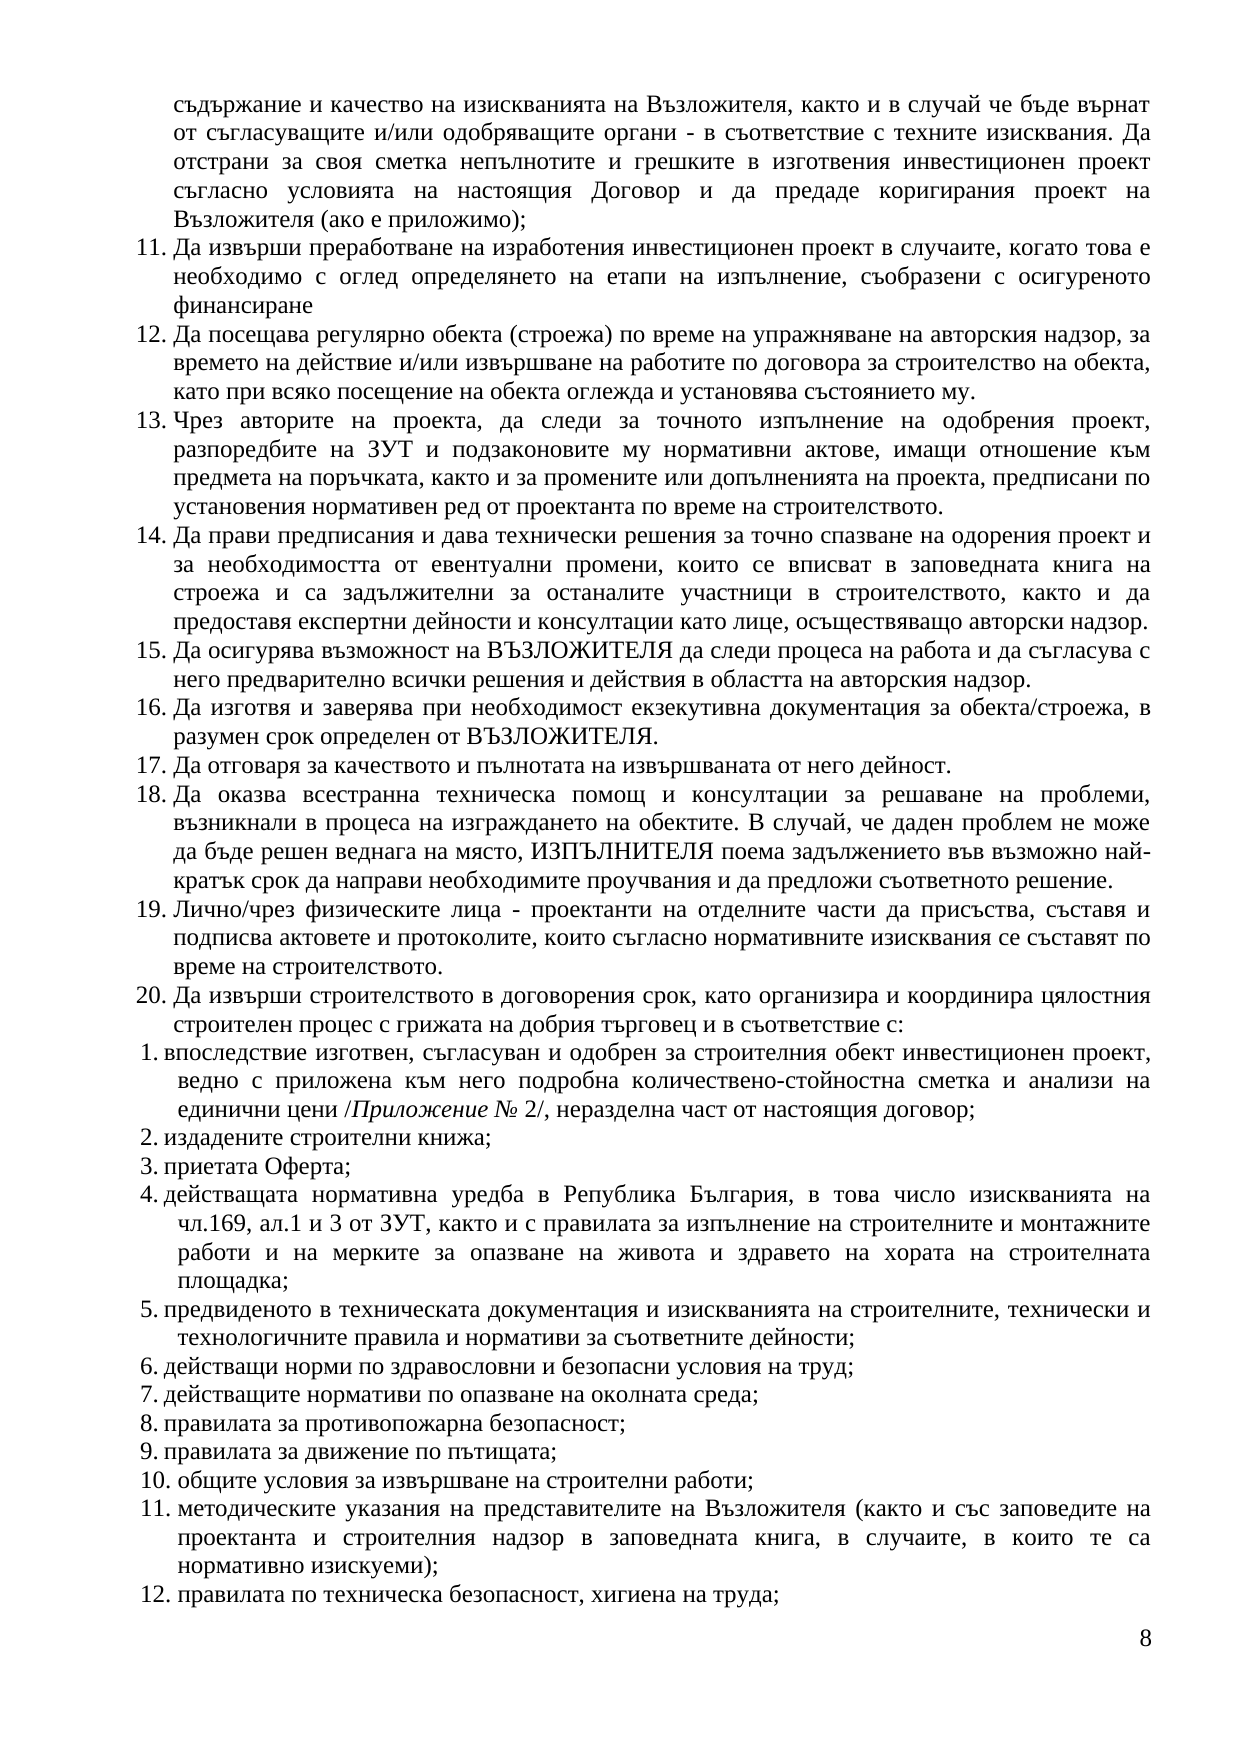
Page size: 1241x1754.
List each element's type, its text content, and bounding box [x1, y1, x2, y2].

list правилата за противопожарна безопасност; [140, 1408, 1152, 1437]
list предвиденото в техническата документация и изискванията на строителните, технически и технологичните правила и нормативи за съответните дейности; [140, 1294, 1152, 1351]
list Лично/чрез физическите лица - проектанти на отделните части да присъства, съставя и подписва актовете и протоколите, които съгласно нормативните изисквания се съставят по време на строителството. [136, 894, 1152, 980]
list Да посещава регулярно обекта (строежа) по време на упражняване на авторския надзор, за времето на действие и/или извършване на работите по договора за строителство на обекта, като при всяко посещение на обекта оглежда и установява състоянието му. [136, 319, 1152, 405]
list действащи норми по здравословни и безопасни условия на труд; [140, 1351, 1152, 1380]
list Да извърши преработване на изработения инвестиционен проект в случаите, когато това е необходимо с оглед определянето на етапи на изпълнение, съобразени с осигуреното финансиране [136, 232, 1152, 319]
list методическите указания на представителите на Възложителя (както и със заповедите на проектанта и строителния надзор в заповедната книга, в случаите, в които те са нормативно изискуеми); [140, 1494, 1152, 1580]
list действащите нормативи по опазване на околната среда; [140, 1380, 1152, 1408]
list Да отговаря за качеството и пълнотата на извършваната от него дейност. [136, 750, 1152, 779]
list Да прави предписания и дава технически решения за точно спазване на одорения проект и за необходимостта от евентуални промени, които се вписват в заповедната книга на строежа и са задължителни за останалите участници в строителството, както и да предоставя експертни дейности и консултации като лице, осъществяващо авторски надзор. [136, 520, 1152, 635]
list Да извърши строителството в договорения срок, като организира и координира цялостния строителен процес с грижата на добрия търговец и в съответствие с: [136, 980, 1152, 1037]
list правилата за движение по пътищата; [140, 1437, 1152, 1466]
list издадените строителни книжа; [140, 1123, 1152, 1152]
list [136, 89, 1152, 232]
list Да оказва всестранна техническа помощ и консултации за решаване на проблеми, възникнали в процеса на изграждането на обектите. В случай, че даден проблем не може да бъде решен веднага на място, ИЗПЪЛНИТЕЛЯ поема задължението във възможно най-кратък срок да направи необходимите проучвания и да предложи съответното решение. [136, 779, 1152, 894]
list впоследствие изготвен, съгласуван и одобрен за строителния обект инвестиционен проект, ведно с приложена към него подробна количествено-стойностна сметка и анализи на единични цени /Приложение № 2/, неразделна част от настоящия договор; [140, 1037, 1152, 1123]
list действащата нормативна уредба в Република България, в това число изискванията на чл.169, ал.1 и 3 от ЗУТ, както и с правилата за изпълнение на строителните и монтажните работи и на мерките за опазване на живота и здравето на хората на строителната площадка; [140, 1180, 1152, 1294]
list общите условия за извършване на строителни работи; [140, 1466, 1152, 1494]
list приетата Оферта; [140, 1152, 1152, 1180]
list Чрез авторите на проекта, да следи за точното изпълнение на одобрения проект, разпоредбите на ЗУТ и подзаконовите му нормативни актове, имащи отношение към предмета на поръчката, както и за промените или допълненията на проекта, предписани по установения нормативен ред от проектанта по време на строителството. [136, 405, 1152, 520]
list Да изготвя и заверява при необходимост екзекутивна документация за обекта/строежа, в разумен срок определен от ВЪЗЛОЖИТЕЛЯ. [136, 692, 1152, 750]
list правилата по техническа безопасност, хигиена на труда; [140, 1580, 1152, 1608]
list Да осигурява възможност на ВЪЗЛОЖИТЕЛЯ да следи процеса на работа и да съгласува с него предварително всички решения и действия в областта на авторския надзор. [136, 635, 1152, 692]
